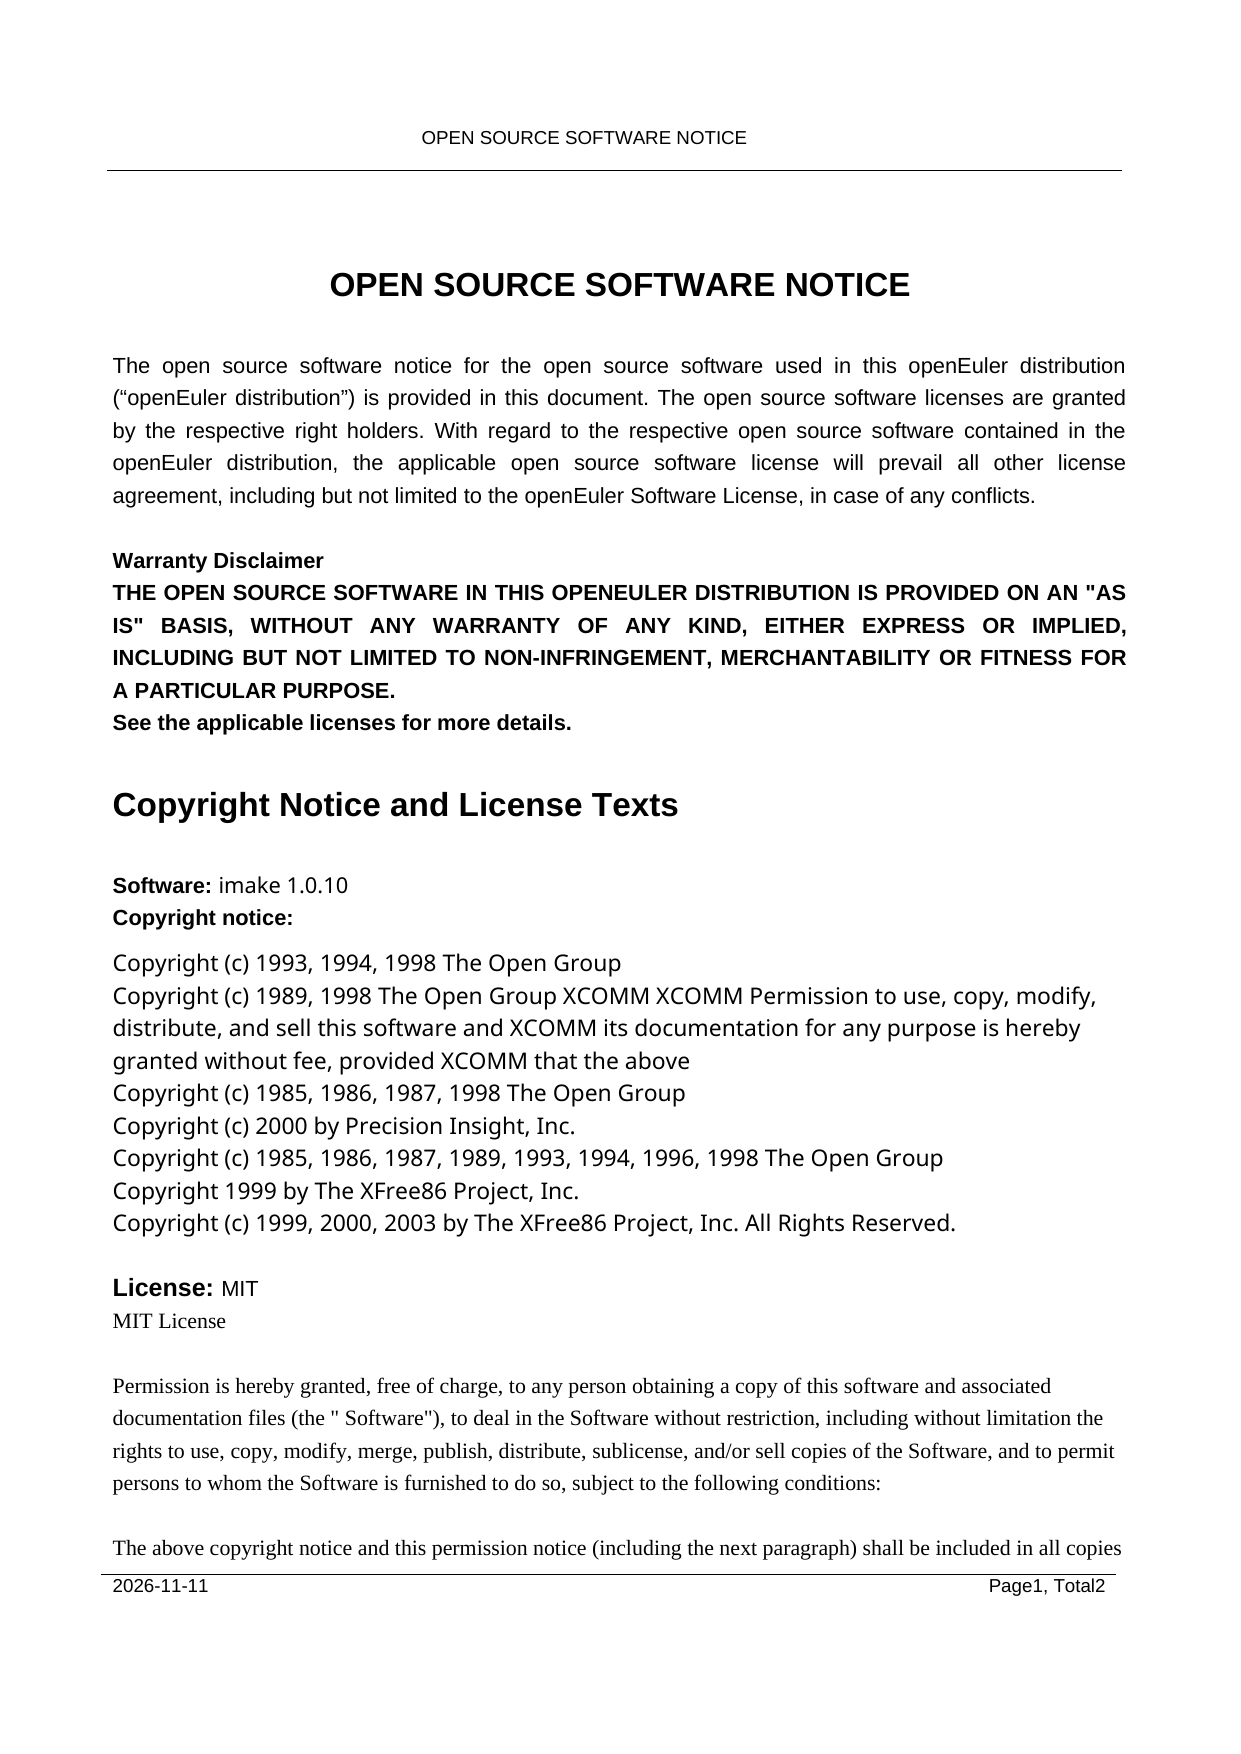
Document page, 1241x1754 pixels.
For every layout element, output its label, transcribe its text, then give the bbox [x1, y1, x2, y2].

text Copyright (c) 1993, 1994, 1998 The Open Group Copyright (c) 1989, 1998 The Open Group XCOMM XCOMM Permission to use, copy, modify, distribute, and sell this software and XCOMM its documentation for any purpose is hereby granted without fee, provided XCOMM that the above Copyright (c) 1985, 1986, 1987, 1998 The Open Group Copyright (c) 2000 by Precision Insight, Inc. Copyright (c) 1985, 1986, 1987, 1989, 1993, 1994, 1996, 1998 The Open Group Copyright 1999 by The XFree86 Project, Inc. Copyright (c) 1999, 2000, 2003 by The XFree86 Project, Inc. All Rights Reserved. [112, 947, 1128, 1272]
text Copyright notice: [112, 901, 1128, 934]
title Software: imake 1.0.10 [112, 869, 1128, 901]
text THE OPEN SOURCE SOFTWARE IN THIS OPENEULER DISTRIBUTION IS PROVIDED ON AN "AS IS" BASIS, WITHOUT ANY WARRANTY OF ANY KIND, EITHER EXPRESS OR IMPLIED, INCLUDING BUT NOT LIMITED TO NON-INFRINGEMENT, MERCHANTABILITY OR FITNESS FOR A PARTICULAR PURPOSE. See the applicable licenses for more details. [112, 576, 1128, 739]
text Copyright Notice and License Texts [112, 771, 1128, 836]
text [112, 1304, 1128, 1564]
text Warranty Disclaimer [112, 544, 1128, 576]
text License: MIT [112, 1272, 1128, 1304]
text The open source software notice for the open source software used in this openEuler distribution (“openEuler distribution”) is provided in this document. The open source software licenses are granted by the respective right holders. With regard to the respective open source software contained in the openEuler distribution, the applicable open source software license will prevail all other license agreement, including but not limited to the openEuler Software License, in case of any conflicts. [112, 349, 1128, 511]
text OPEN SOURCE SOFTWARE NOTICE [112, 251, 1128, 316]
